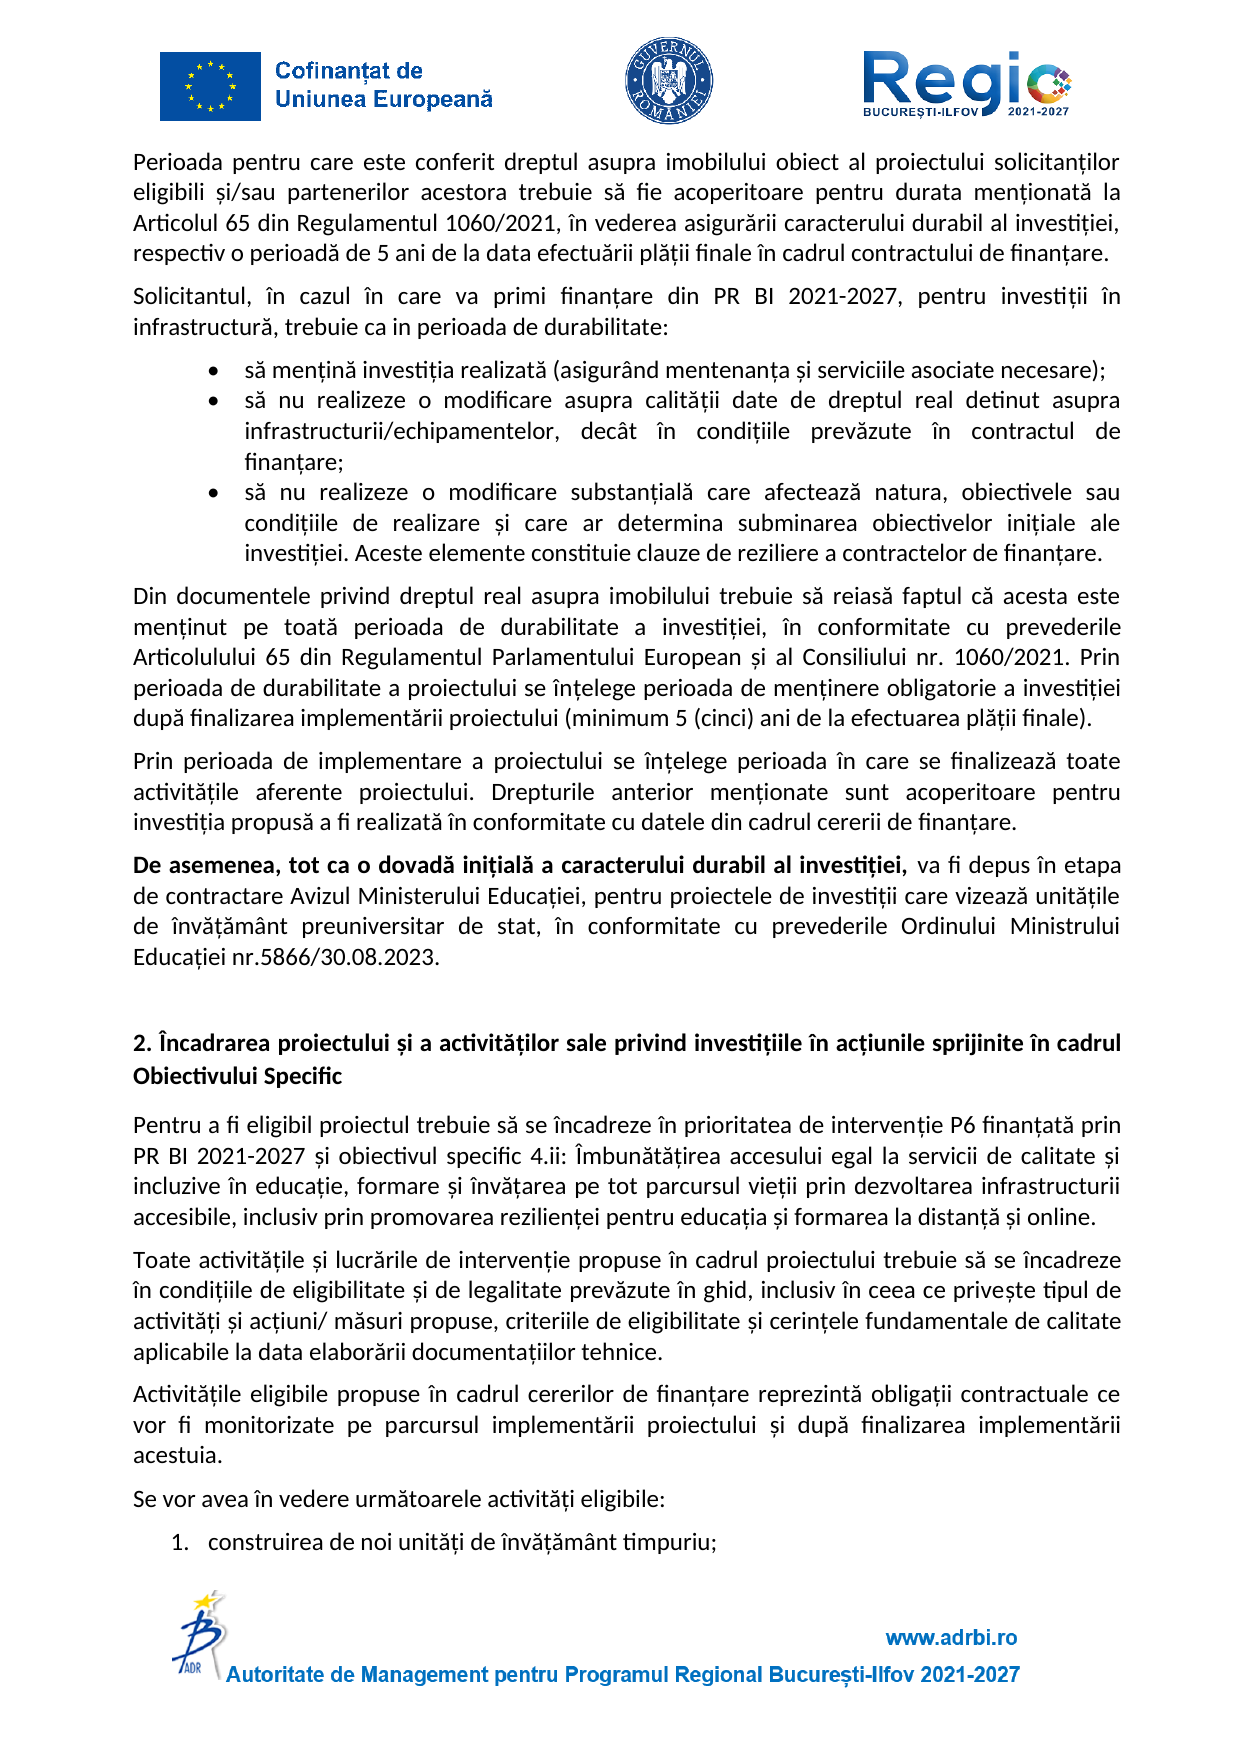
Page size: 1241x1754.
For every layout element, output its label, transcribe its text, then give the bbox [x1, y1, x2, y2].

picture [155, 35, 1101, 125]
text Se vor avea în vedere următoarele activități eligibile: [133, 1483, 1122, 1513]
text 2. Încadrarea proiectului şi a activităţilor sale privind investiţiile în acţiunile sprijinite în cadrul Obiectivului Specific [133, 1027, 1122, 1090]
text Toate activităţile şi lucrările de intervenţie propuse în cadrul proiectului trebuie să se încadreze în condiţiile de eligibilitate şi de legalitate prevăzute în ghid, inclusiv în ceea ce priveşte tipul de activităţi şi acţiuni/ măsuri propuse, criteriile de eligibilitate şi cerinţele fundamentale de calitate aplicabile la data elaborării documentaţiilor tehnice. [133, 1244, 1122, 1366]
list să menţină investiţia realizată (asigurând mentenanţa şi serviciile asociate necesare); [207, 354, 1122, 384]
list construirea de noi unități de învățământ timpuriu; [170, 1526, 1122, 1556]
picture [132, 1587, 1060, 1699]
text Activitățile eligibile propuse în cadrul cererilor de finanțare reprezintă obligații contractuale ce vor fi monitorizate pe parcursul implementării proiectului şi după finalizarea implementării acestuia. [133, 1379, 1122, 1470]
list să nu realizeze o modificare asupra calităţii date de dreptul real detinut asupra infrastructurii/echipamentelor, decât în condițiile prevăzute în contractul de finanțare; [207, 384, 1122, 476]
text Solicitantul, în cazul în care va primi finanțare din PR BI 2021-2027, pentru investiţii în infrastructură, trebuie ca in perioada de durabilitate: [133, 281, 1122, 342]
list să nu realizeze o modificare substanțială care afectează natura, obiectivele sau condițiile de realizare și care ar determina subminarea obiectivelor inițiale ale investiţiei. Aceste elemente constituie clauze de reziliere a contractelor de finanțare. [207, 476, 1122, 568]
text Prin perioada de implementare a proiectului se înţelege perioada în care se finalizează toate activităţile aferente proiectului. Drepturile anterior menționate sunt acoperitoare pentru investiția propusă a fi realizată în conformitate cu datele din cadrul cererii de finanțare. [133, 745, 1122, 837]
text De asemenea, tot ca o dovadă inițială a caracterului durabil al investiției, va fi depus în etapa de contractare Avizul Ministerului Educației, pentru proiectele de investiții care vizează unitățile de învățământ preuniversitar de stat, în conformitate cu prevederile Ordinului Ministrului Educației nr.5866/30.08.2023. [133, 849, 1122, 971]
text Perioada pentru care este conferit dreptul asupra imobilului obiect al proiectului solicitanților eligibili și/sau partenerilor acestora trebuie să fie acoperitoare pentru durata menționată la Articolul 65 din Regulamentul 1060/2021, în vederea asigurării caracterului durabil al investiției, respectiv o perioadă de 5 ani de la data efectuării plății finale în cadrul contractului de finanțare. [133, 146, 1122, 268]
text Din documentele privind dreptul real asupra imobilului trebuie să reiasă faptul că acesta este menţinut pe toată perioada de durabilitate a investiţiei, în conformitate cu prevederile Articolulului 65 din Regulamentul Parlamentului European și al Consiliului nr. 1060/2021. Prin perioada de durabilitate a proiectului se înţelege perioada de menţinere obligatorie a investiției după finalizarea implementării proiectului (minimum 5 (cinci) ani de la efectuarea plății finale). [133, 580, 1122, 733]
text Pentru a fi eligibil proiectul trebuie să se încadreze în prioritatea de intervenţie P6 finanțată prin PR BI 2021-2027 şi obiectivul specific 4.ii: Îmbunătățirea accesului egal la servicii de calitate și incluzive în educație, formare și învățarea pe tot parcursul vieții prin dezvoltarea infrastructurii accesibile, inclusiv prin promovarea rezilienței pentru educația și formarea la distanță și online. [133, 1109, 1122, 1232]
